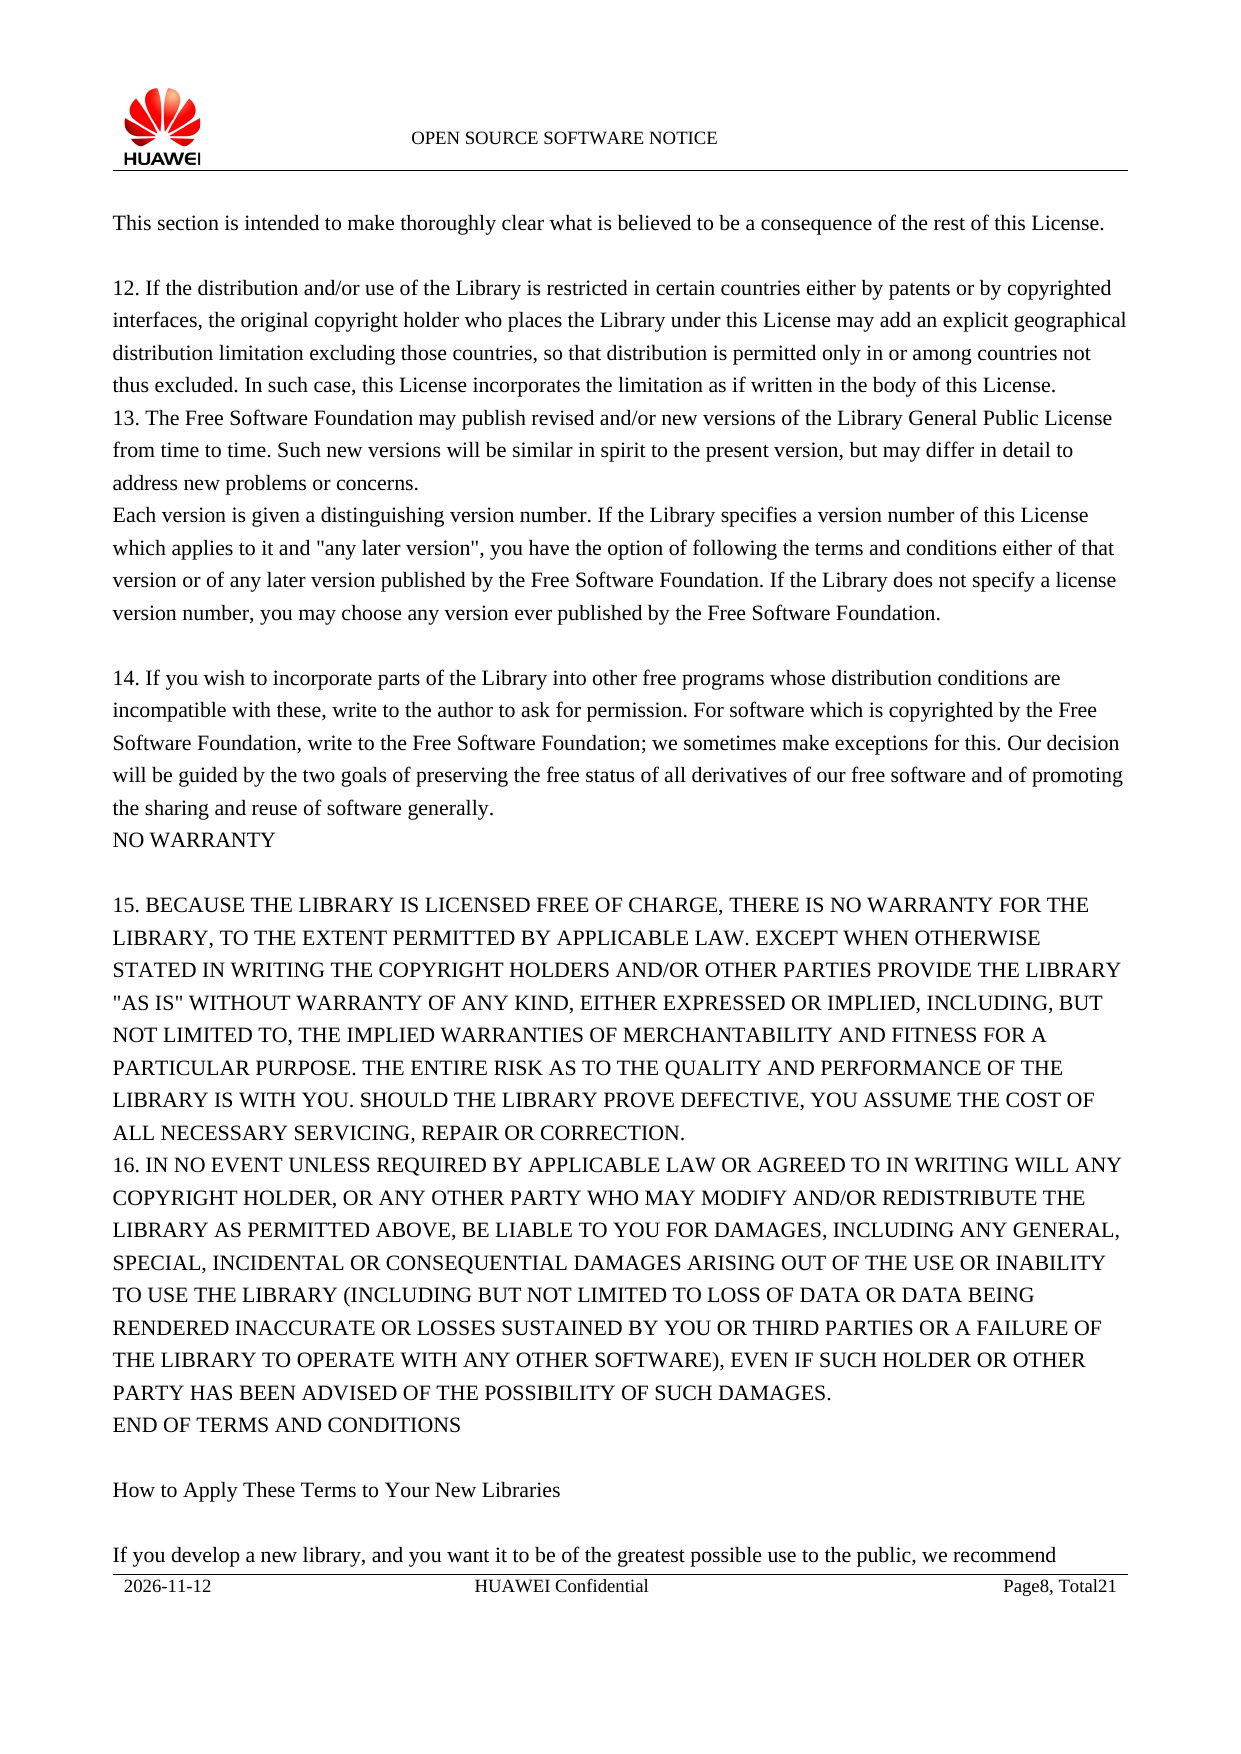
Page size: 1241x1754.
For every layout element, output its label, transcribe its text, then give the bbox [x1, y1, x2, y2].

text 14. If you wish to incorporate parts of the Library into other free programs whose distribution conditions are incompatible with these, write to the author to ask for permission. For software which is copyrighted by the Free Software Foundation, write to the Free Software Foundation; we sometimes make exceptions for this. Our decision will be guided by the two goals of preserving the free status of all derivatives of our free software and of promoting the sharing and reuse of software generally. [112, 661, 1128, 824]
text How to Apply These Terms to Your New Libraries [112, 1474, 1128, 1506]
text 15. BECAUSE THE LIBRARY IS LICENSED FREE OF CHARGE, THERE IS NO WARRANTY FOR THE LIBRARY, TO THE EXTENT PERMITTED BY APPLICABLE LAW. EXCEPT WHEN OTHERWISE STATED IN WRITING THE COPYRIGHT HOLDERS AND/OR OTHER PARTIES PROVIDE THE LIBRARY "AS IS" WITHOUT WARRANTY OF ANY KIND, EITHER EXPRESSED OR IMPLIED, INCLUDING, BUT NOT LIMITED TO, THE IMPLIED WARRANTIES OF MERCHANTABILITY AND FITNESS FOR A PARTICULAR PURPOSE. THE ENTIRE RISK AS TO THE QUALITY AND PERFORMANCE OF THE LIBRARY IS WITH YOU. SHOULD THE LIBRARY PROVE DEFECTIVE, YOU ASSUME THE COST OF ALL NECESSARY SERVICING, REPAIR OR CORRECTION. [112, 889, 1128, 1149]
text 13. The Free Software Foundation may publish revised and/or new versions of the Library General Public License from time to time. Such new versions will be similar in spirit to the present version, but may differ in detail to address new problems or concerns. [112, 401, 1128, 499]
text 12. If the distribution and/or use of the Library is restricted in certain countries either by patents or by copyrighted interfaces, the original copyright holder who places the Library under this License may add an explicit geographical distribution limitation excluding those countries, so that distribution is permitted only in or among countries not thus excluded. In such case, this License incorporates the limitation as if written in the body of this License. [112, 271, 1128, 401]
picture [124, 88, 201, 165]
text END OF TERMS AND CONDITIONS [112, 1409, 1128, 1441]
text 16. IN NO EVENT UNLESS REQUIRED BY APPLICABLE LAW OR AGREED TO IN WRITING WILL ANY COPYRIGHT HOLDER, OR ANY OTHER PARTY WHO MAY MODIFY AND/OR REDISTRIBUTE THE LIBRARY AS PERMITTED ABOVE, BE LIABLE TO YOU FOR DAMAGES, INCLUDING ANY GENERAL, SPECIAL, INCIDENTAL OR CONSEQUENTIAL DAMAGES ARISING OUT OF THE USE OR INABILITY TO USE THE LIBRARY (INCLUDING BUT NOT LIMITED TO LOSS OF DATA OR DATA BEING RENDERED INACCURATE OR LOSSES SUSTAINED BY YOU OR THIRD PARTIES OR A FAILURE OF THE LIBRARY TO OPERATE WITH ANY OTHER SOFTWARE), EVEN IF SUCH HOLDER OR OTHER PARTY HAS BEEN ADVISED OF THE POSSIBILITY OF SUCH DAMAGES. [112, 1149, 1128, 1409]
text NO WARRANTY [112, 824, 1128, 856]
text Each version is given a distinguishing version number. If the Library specifies a version number of this License which applies to it and "any later version", you have the option of following the terms and conditions either of that version or of any later version published by the Free Software Foundation. If the Library does not specify a license version number, you may choose any version ever published by the Free Software Foundation. [112, 499, 1128, 629]
text This section is intended to make thoroughly clear what is believed to be a consequence of the rest of this License. [112, 206, 1128, 239]
